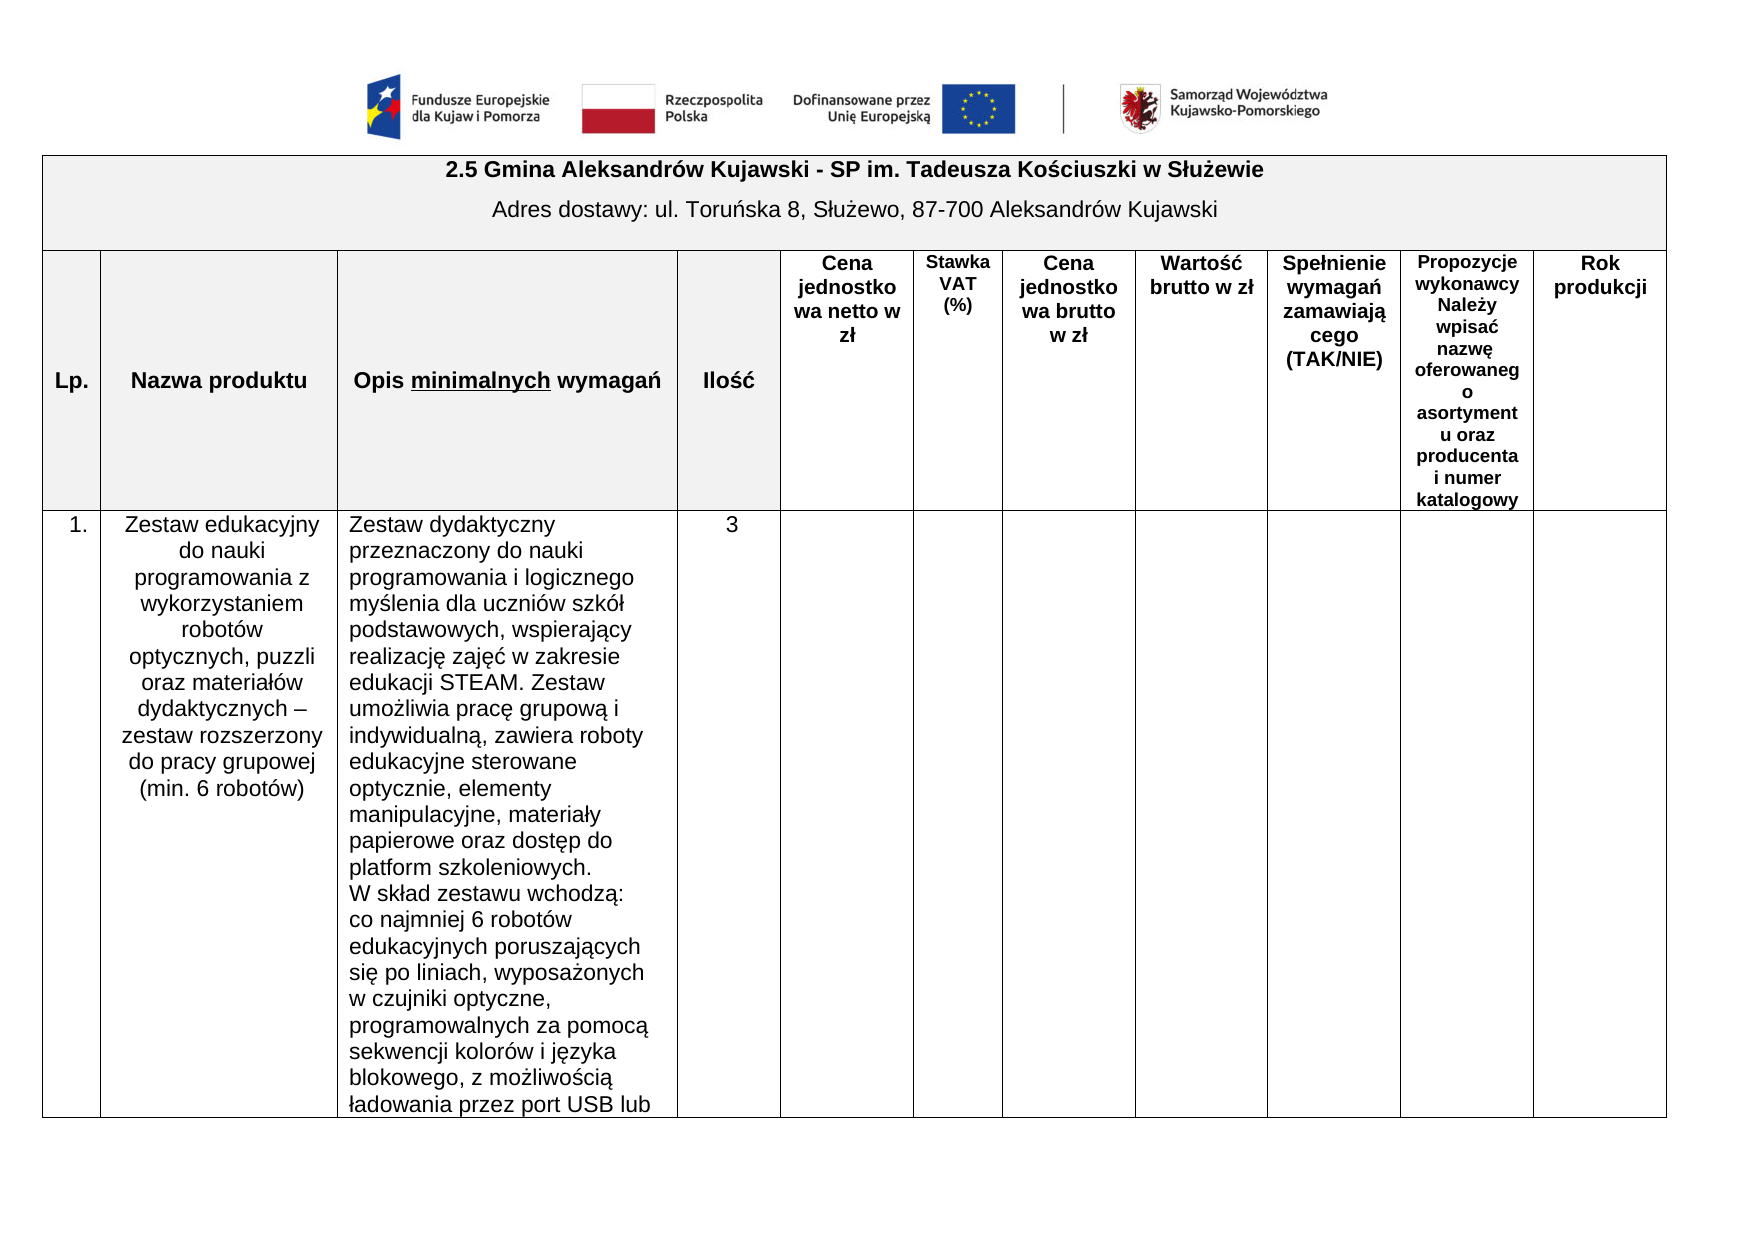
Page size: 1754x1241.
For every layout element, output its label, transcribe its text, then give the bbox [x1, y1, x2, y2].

table_cell Spełnienie wymagań zamawiającego (TAK/NIE) [1268, 251, 1400, 510]
table_cell Opis minimalnych wymagań [338, 251, 677, 510]
table_cell [781, 511, 913, 1117]
table_cell Lp. [43, 251, 100, 510]
table_cell Ilość [678, 251, 780, 510]
table_cell Rok produkcji [1534, 251, 1666, 510]
table_cell [1268, 511, 1400, 1117]
table_cell Propozycje wykonawcy Należy wpisać nazwę oferowanego asortymentu oraz producenta i numer katalogowy [1401, 251, 1533, 510]
table_cell 3 [678, 511, 780, 1117]
table_cell Cena jednostkowa brutto w zł [1003, 251, 1135, 510]
table_cell [43, 511, 100, 1117]
table_cell [1534, 511, 1666, 1117]
table_cell [1136, 511, 1267, 1117]
table_cell [1003, 511, 1135, 1117]
table_cell Nazwa produktu [101, 251, 337, 510]
table_cell Wartość brutto w zł [1136, 251, 1267, 510]
table_cell Cena jednostkowa netto w zł [781, 251, 913, 510]
table_cell [1401, 511, 1533, 1117]
table_header 2.5 Gmina Aleksandrów Kujawski - SP im. Tadeusza Kościuszki w Służewie Adres dostawy: ul. Toruńska 8, Służewo, 87-700 Aleksandrów Kujawski [43, 156, 1666, 250]
table_cell [914, 511, 1002, 1117]
picture [351, 59, 1359, 155]
table_cell Stawka VAT (%) [914, 251, 1002, 510]
